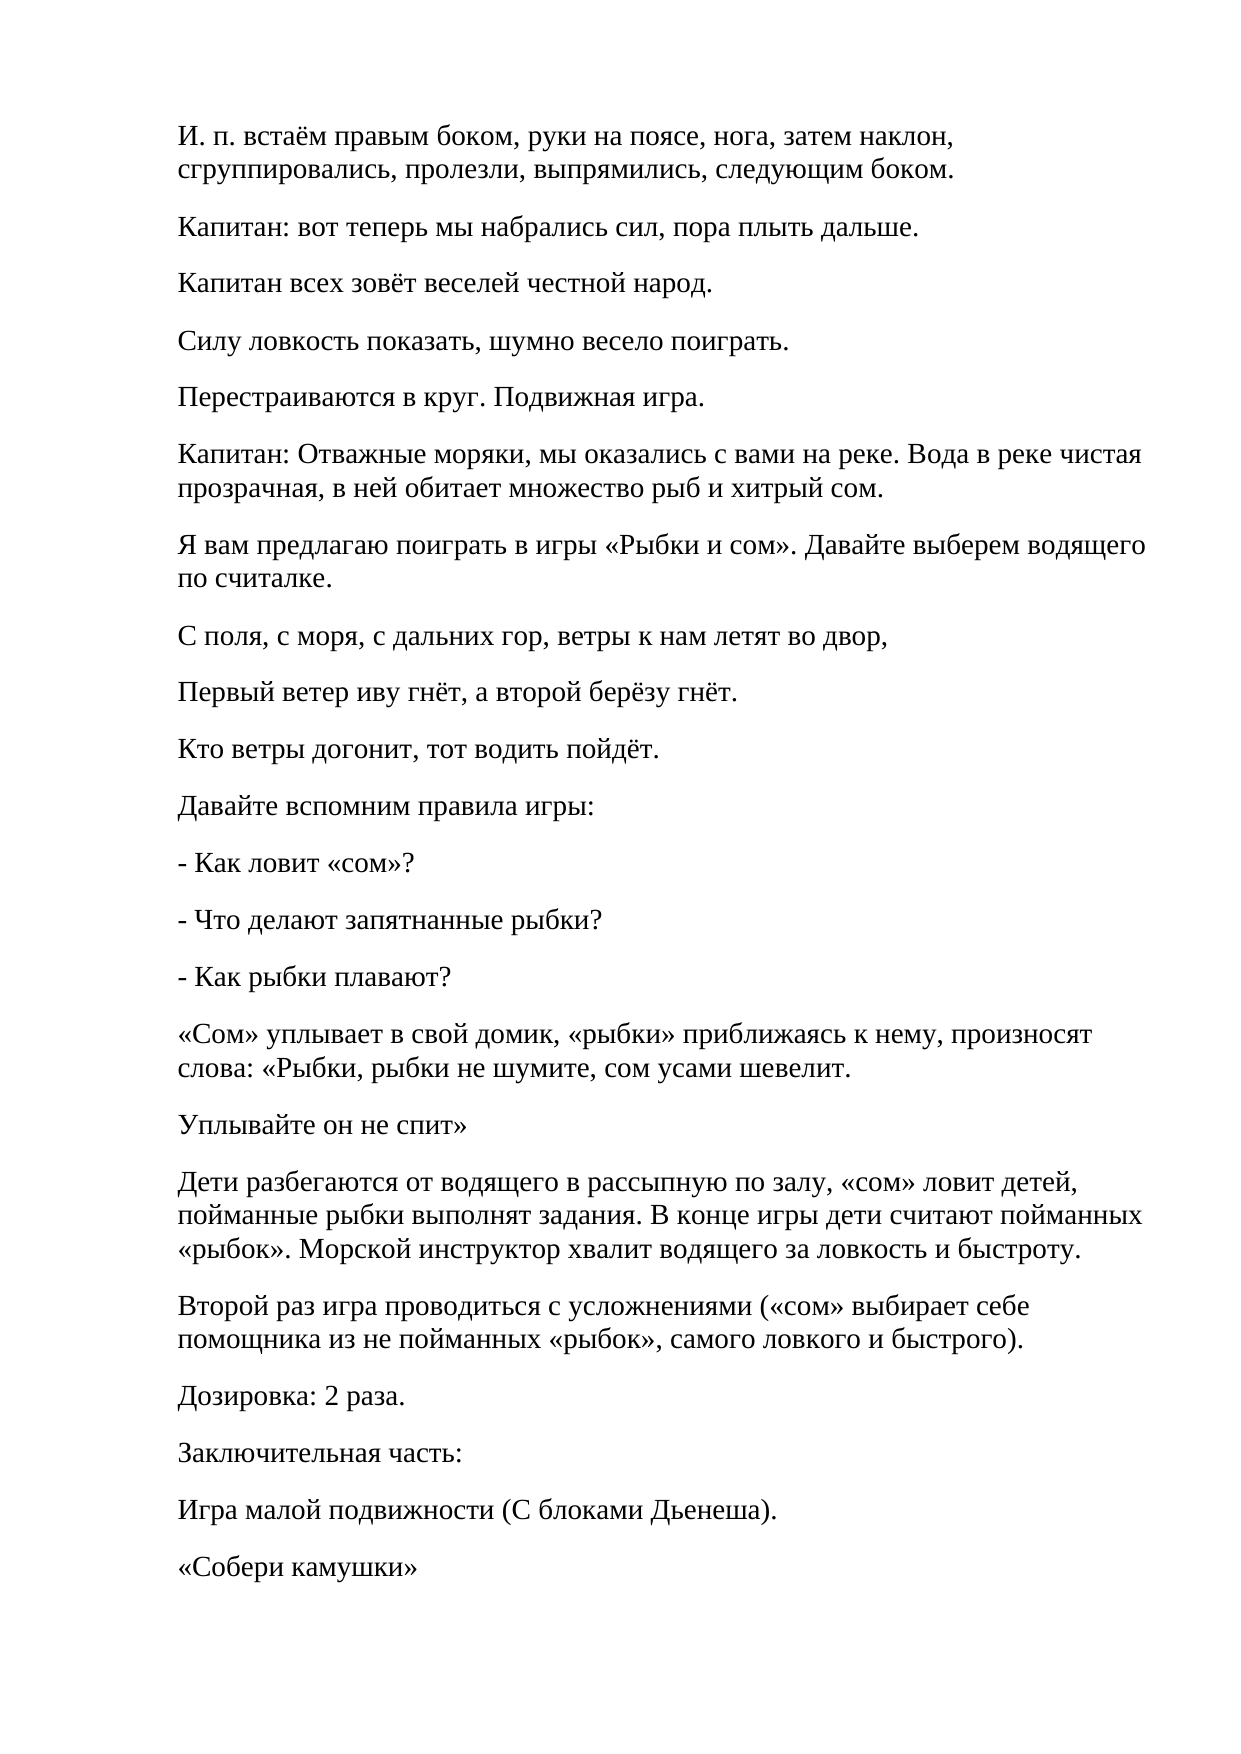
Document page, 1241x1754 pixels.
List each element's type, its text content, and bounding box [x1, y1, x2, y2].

text Игра малой подвижности (С блоками Дьенеша). [177, 1492, 1152, 1526]
text - Что делают запятнанные рыбки? [177, 902, 1152, 936]
text Дозировка: 2 раза. [177, 1378, 1152, 1412]
text «Сом» уплывает в свой домик, «рыбки» приближаясь к нему, произносят слова: «Рыбки, рыбки не шумите, сом усами шевелит. [177, 1016, 1152, 1083]
text Капитан: Отважные моряки, мы оказались с вами на реке. Вода в реке чистая прозрачная, в ней обитает множество рыб и хитрый сом. [177, 437, 1152, 504]
text С поля, с моря, с дальних гор, ветры к нам летят во двор, [177, 618, 1152, 651]
text Перестраиваются в круг. Подвижная игра. [177, 379, 1152, 413]
text Дети разбегаются от водящего в рассыпную по залу, «сом» ловит детей, пойманные рыбки выполнят задания. В конце игры дети считают пойманных «рыбок». Морской инструктор хвалит водящего за ловкость и быстроту. [177, 1164, 1152, 1264]
text Силу ловкость показать, шумно весело поиграть. [177, 323, 1152, 356]
text Второй раз игра проводиться с усложнениями («сом» выбирает себе помощника из не пойманных «рыбок», самого ловкого и быстрого). [177, 1288, 1152, 1355]
text Уплывайте он не спит» [177, 1107, 1152, 1141]
text И. п. встаём правым боком, руки на поясе, нога, затем наклон, сгруппировались, пролезли, выпрямились, следующим боком. [177, 118, 1152, 185]
text «Собери камушки» [177, 1549, 1152, 1583]
text Капитан: вот теперь мы набрались сил, пора плыть дальше. [177, 209, 1152, 242]
text Я вам предлагаю поиграть в игры «Рыбки и сом». Давайте выберем водящего по считалке. [177, 527, 1152, 594]
text Первый ветер иву гнёт, а второй берёзу гнёт. [177, 674, 1152, 708]
text Кто ветры догонит, тот водить пойдёт. [177, 732, 1152, 765]
text - Как ловит «сом»? [177, 846, 1152, 879]
text Давайте вспомним правила игры: [177, 788, 1152, 822]
text - Как рыбки плавают? [177, 959, 1152, 993]
text Капитан всех зовёт веселей честной народ. [177, 266, 1152, 299]
text Заключительная часть: [177, 1436, 1152, 1469]
